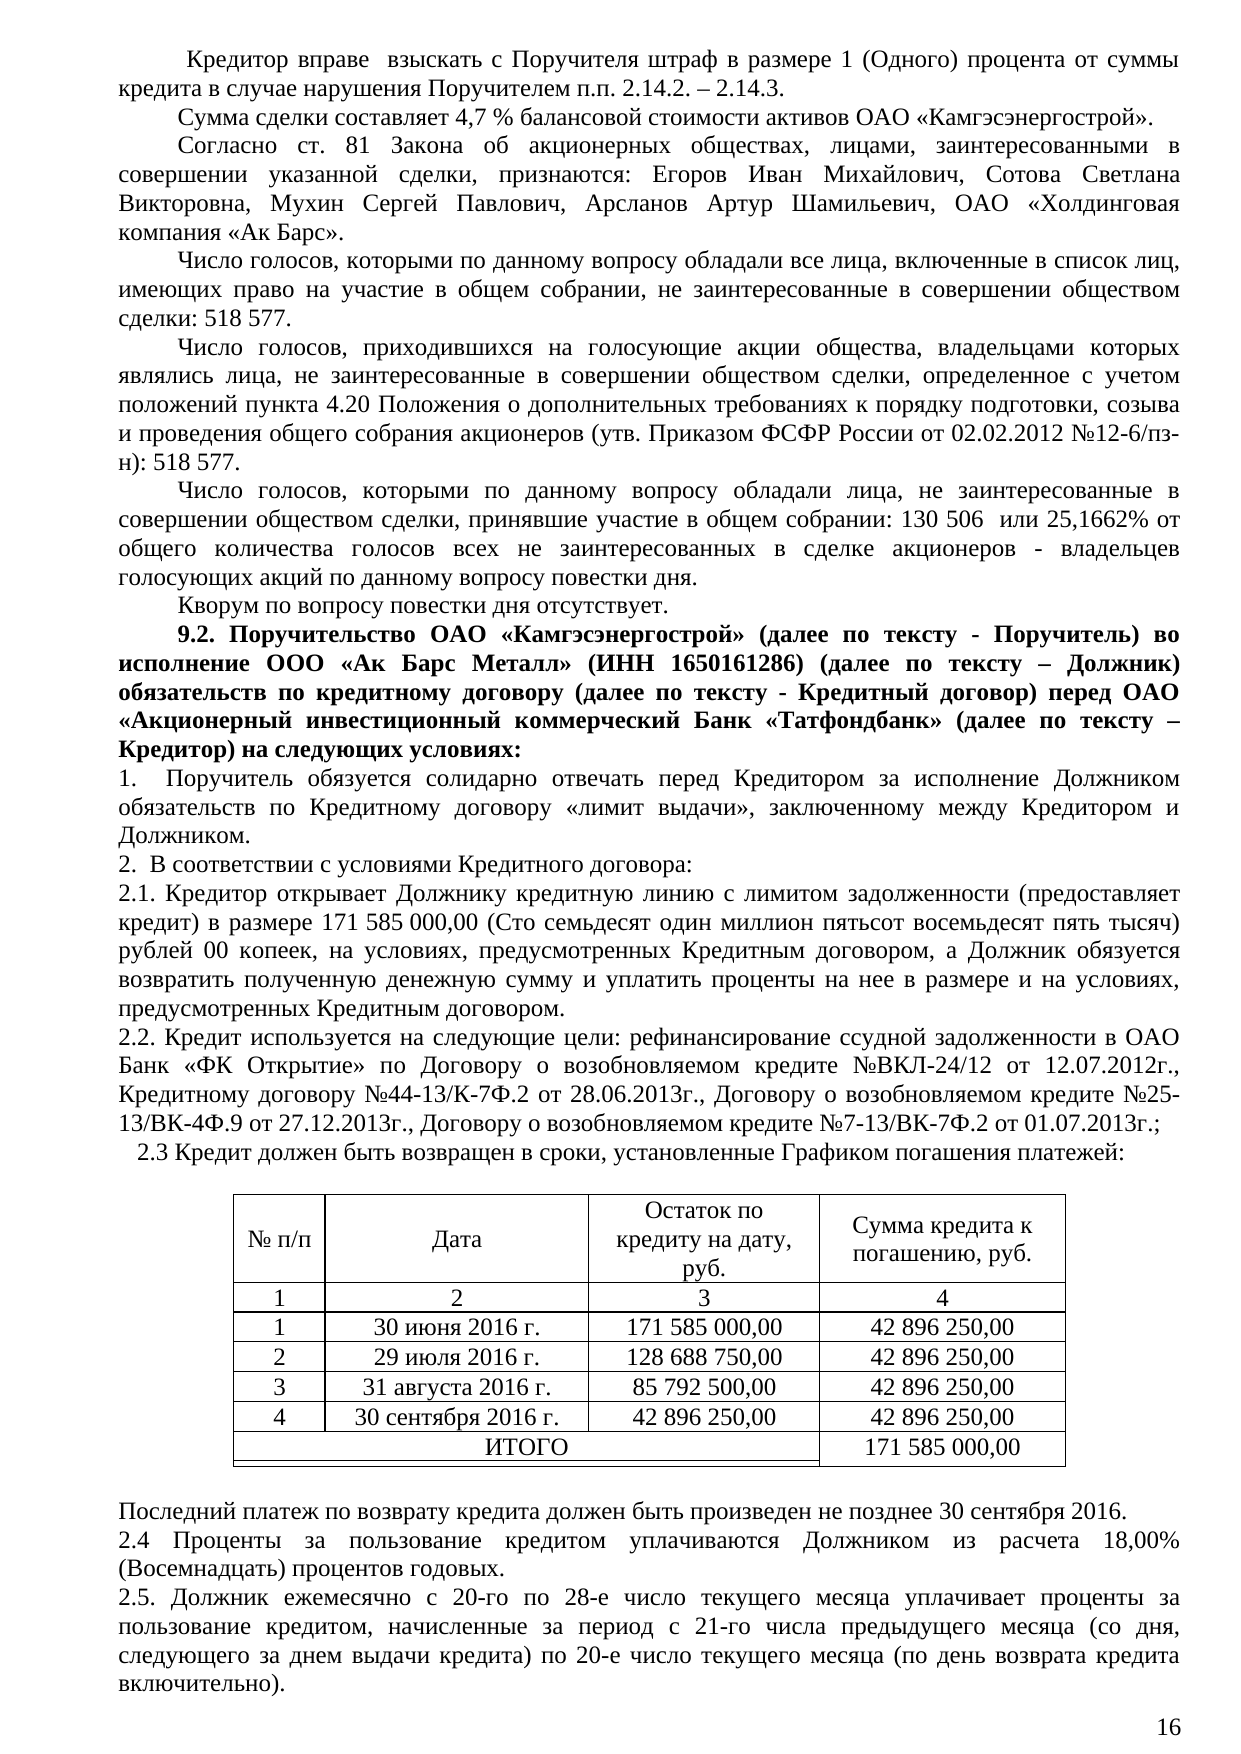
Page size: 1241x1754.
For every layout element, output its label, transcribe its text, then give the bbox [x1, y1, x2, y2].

text 2.3 Кредит должен быть возвращен в сроки, установленные Графиком погашения платежей: [118, 1137, 1181, 1166]
table_cell 29 июля 2016 г. [326, 1342, 588, 1371]
text 9.2. Поручительство ОАО «Камгэсэнергострой» (далее по тексту - Поручитель) во исполнение ООО «Ак Барс Металл» (ИНН 1650161286) (далее по тексту – Должник) обязательств по кредитному договору (далее по тексту - Кредитный договор) перед ОАО «Акционерный инвестиционный коммерческий Банк «Татфондбанк» (далее по тексту – Кредитор) на следующих условиях: [118, 619, 1181, 763]
text Кворум по вопросу повестки дня отсутствует. [118, 591, 1181, 619]
table_cell 1 [234, 1313, 324, 1341]
table_cell 42 896 250,00 [820, 1372, 1065, 1401]
table_cell 4 [234, 1402, 324, 1431]
text 2.2. Кредит используется на следующие цели: рефинансирование ссудной задолженности в ОАО Банк «ФК Открытие» по Договору о возобновляемом кредите №ВКЛ-24/12 от 12.07.2012г., Кредитному договору №44-13/К-7Ф.2 от 28.06.2013г., Договору о возобновляемом кредите №25-13/ВК-4Ф.9 от 27.12.2013г., Договору о возобновляемом кредите №7-13/ВК-7Ф.2 от 01.07.2013г.; [118, 1022, 1181, 1137]
table_cell 42 896 250,00 [820, 1342, 1065, 1371]
table_cell 42 896 250,00 [589, 1402, 819, 1431]
list Согласно ст. 81 Закона об акционерных обществах, лицами, заинтересованными в совершении указанной сделки, признаются: Егоров Иван Михайлович, Сотова Светлана Викторовна, Мухин Сергей Павлович, Арсланов Артур Шамильевич, ОАО «Холдинговая компания «Ак Барс». [118, 131, 1181, 246]
table_cell [820, 1460, 1065, 1466]
table_cell 42 896 250,00 [820, 1402, 1065, 1431]
table_header Сумма кредита к погашению, руб. [820, 1195, 1065, 1282]
table_cell 128 688 750,00 [589, 1342, 819, 1371]
text Сумма сделки составляет 4,7 % балансовой стоимости активов ОАО «Камгэсэнергострой». [118, 102, 1181, 131]
table_cell 30 июня 2016 г. [326, 1313, 588, 1341]
table_cell [234, 1461, 819, 1466]
table_cell ИТОГО [234, 1432, 819, 1460]
table_header Остаток по кредиту на дату, руб. [589, 1195, 819, 1282]
table_cell 30 сентября 2016 г. [326, 1402, 588, 1431]
table_cell 2 [234, 1342, 324, 1371]
text Кредитор вправе взыскать с Поручителя штраф в размере 1 (Одного) процента от суммы кредита в случае нарушения Поручителем п.п. 2.14.2. – 2.14.3. [118, 44, 1181, 102]
table_header Дата [326, 1195, 588, 1282]
table_cell 171 585 000,00 [820, 1432, 1065, 1460]
table_cell 85 792 500,00 [589, 1372, 819, 1401]
table_cell 31 августа 2016 г. [326, 1372, 588, 1401]
table_cell 1 [234, 1283, 324, 1311]
text 2. В соответствии с условиями Кредитного договора: [118, 849, 1181, 878]
text Число голосов, приходившихся на голосующие акции общества, владельцами которых являлись лица, не заинтересованные в совершении обществом сделки, определенное с учетом положений пункта 4.20 Положения о дополнительных требованиях к порядку подготовки, созыва и проведения общего собрания акционеров (утв. Приказом ФСФР России от 02.02.2012 №12-6/пз-н): 518 577. [118, 332, 1181, 476]
table_cell 4 [820, 1283, 1065, 1311]
text Число голосов, которыми по данному вопросу обладали все лица, включенные в список лиц, имеющих право на участие в общем собрании, не заинтересованные в совершении обществом сделки: 518 577. [118, 246, 1181, 332]
text 2.5. Должник ежемесячно с 20-го по 28-е число текущего месяца уплачивает проценты за пользование кредитом, начисленные за период с 21-го числа предыдущего месяца (со дня, следующего за днем выдачи кредита) по 20-е число текущего месяца (по день возврата кредита включительно). [118, 1582, 1181, 1697]
text Число голосов, которыми по данному вопросу обладали лица, не заинтересованные в совершении обществом сделки, принявшие участие в общем собрании: 130 506 или 25,1662% от общего количества голосов всех не заинтересованных в сделке акционеров - владельцев голосующих акций по данному вопросу повестки дня. [118, 476, 1181, 591]
table_cell 3 [234, 1372, 324, 1401]
table_cell 42 896 250,00 [820, 1313, 1065, 1341]
table_cell 3 [589, 1283, 819, 1311]
text 2.4 Проценты за пользование кредитом уплачиваются Должником из расчета 18,00% (Восемнадцать) процентов годовых. [118, 1525, 1181, 1582]
table_cell 171 585 000,00 [589, 1313, 819, 1341]
table_header № п/п [234, 1195, 324, 1282]
text 1. Поручитель обязуется солидарно отвечать перед Кредитором за исполнение Должником обязательств по Кредитному договору «лимит выдачи», заключенному между Кредитором и Должником. [118, 763, 1181, 849]
text Последний платеж по возврату кредита должен быть произведен не позднее 30 сентября 2016. [118, 1496, 1181, 1525]
text 2.1. Кредитор открывает Должнику кредитную линию с лимитом задолженности (предоставляет кредит) в размере 171 585 000,00 (Сто семьдесят один миллион пятьсот восемьдесят пять тысяч) рублей 00 копеек, на условиях, предусмотренных Кредитным договором, а Должник обязуется возвратить полученную денежную сумму и уплатить проценты на нее в размере и на условиях, предусмотренных Кредитным договором. [118, 878, 1181, 1022]
table_cell 2 [326, 1283, 588, 1311]
